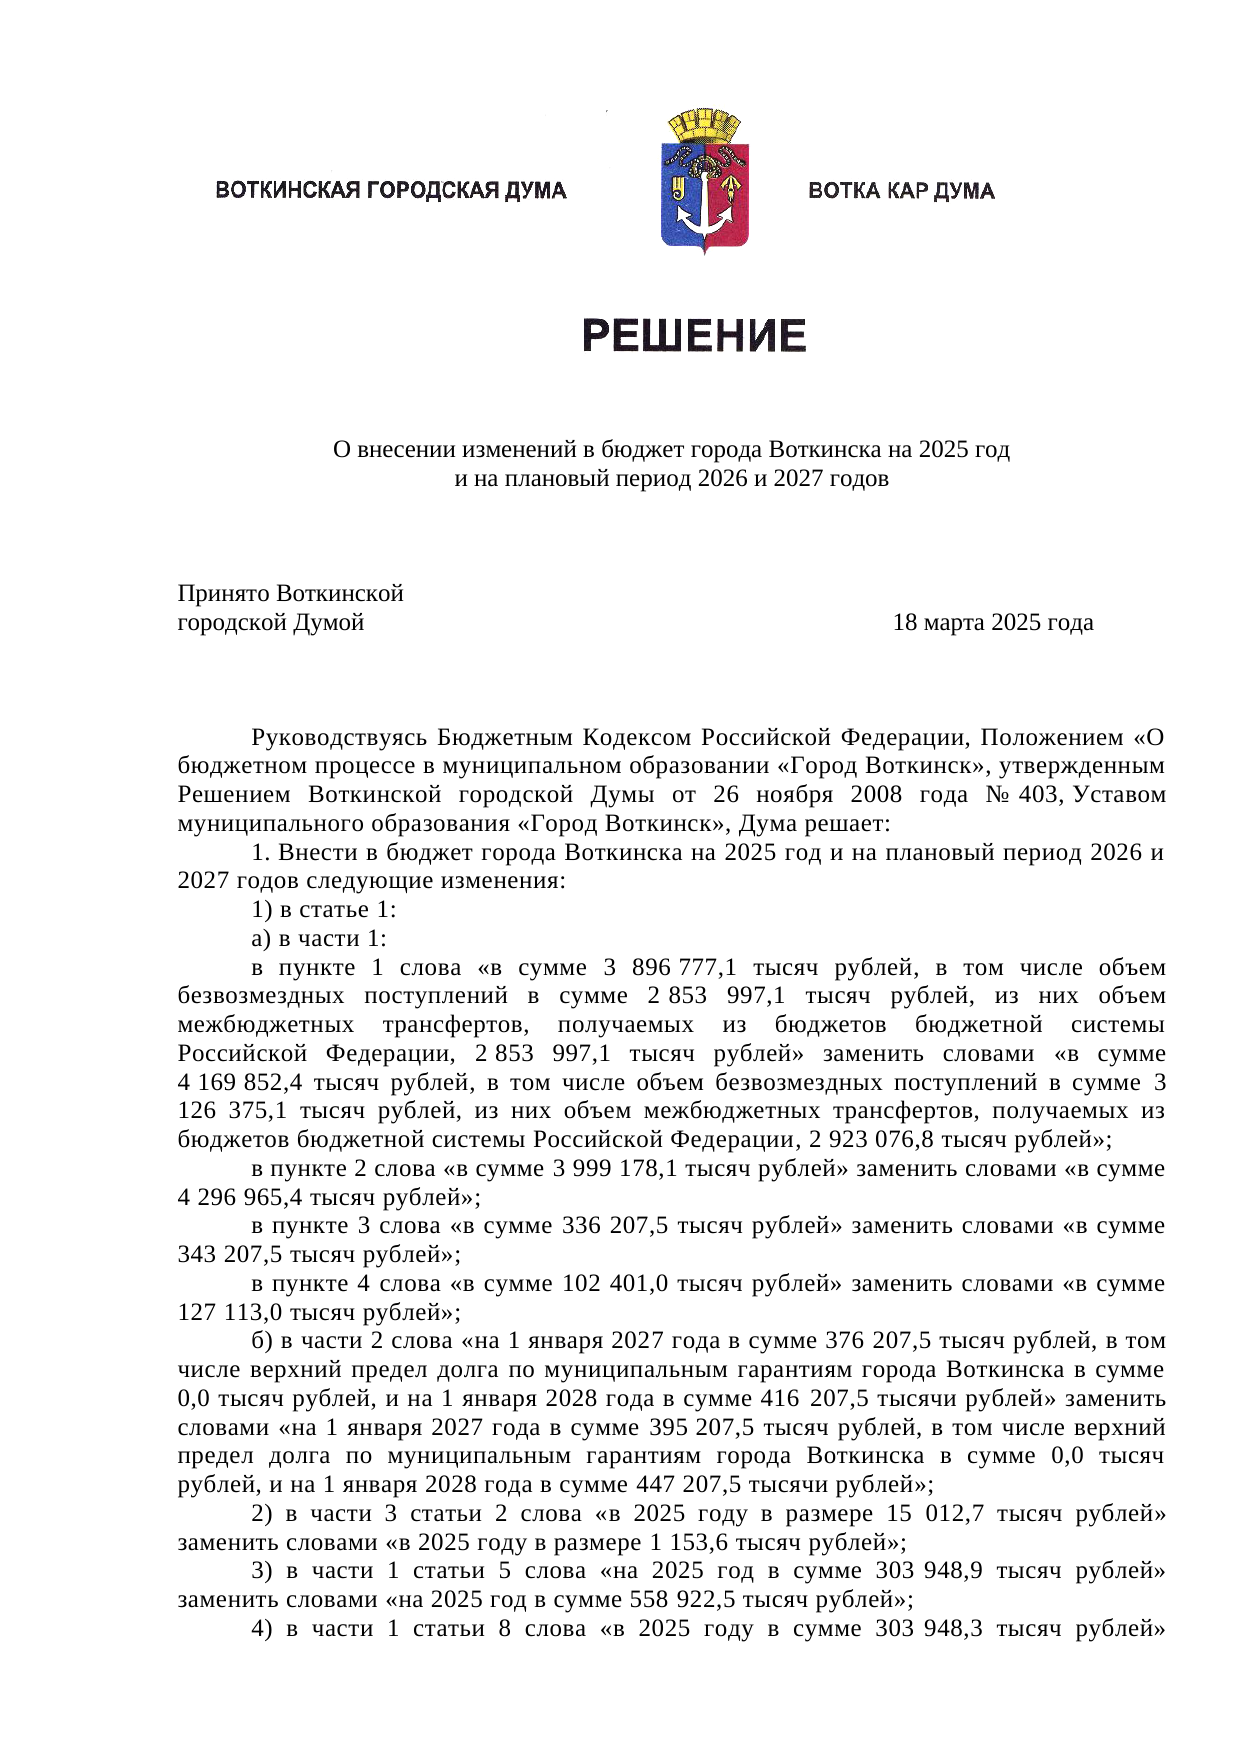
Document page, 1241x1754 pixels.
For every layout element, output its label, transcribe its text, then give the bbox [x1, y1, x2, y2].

text Принято Воткинской [177, 578, 1167, 607]
text О внесении изменений в бюджет города Воткинска на 2025 год [177, 434, 1167, 463]
text 1) в статье 1: [177, 894, 1167, 923]
text и на плановый период 2026 и 2027 годов [177, 463, 1167, 492]
picture [164, 80, 1169, 361]
text а) в части 1: [177, 923, 1167, 952]
text в пункте 1 слова «в сумме 3 896 777,1 тысяч рублей, в том числе объем безвозмездных поступлений в сумме 2 853 997,1 тысяч рублей, из них объем межбюджетных трансфертов, получаемых из бюджетов бюджетной системы Российской Федерации, 2 853 997,1 тысяч рублей» заменить словами «в сумме 4 169 852,4 тысяч рублей, в том числе объем безвозмездных поступлений в сумме 3 126 375,1 тысяч рублей, из них объем межбюджетных трансфертов, получаемых из бюджетов бюджетной системы Российской Федерации, 2 923 076,8 тысяч рублей»; [177, 952, 1167, 1153]
text в пункте 4 слова «в сумме 102 401,0 тысяч рублей» заменить словами «в сумме 127 113,0 тысяч рублей»; [177, 1268, 1167, 1326]
text 2) в части 3 статьи 2 слова «в 2025 году в размере 15 012,7 тысяч рублей» заменить словами «в 2025 году в размере 1 153,6 тысяч рублей»; [177, 1498, 1167, 1556]
text в пункте 3 слова «в сумме 336 207,5 тысяч рублей» заменить словами «в сумме 343 207,5 тысяч рублей»; [177, 1211, 1167, 1268]
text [177, 1613, 1167, 1642]
text 1. Внести в бюджет города Воткинска на 2025 год и на плановый период 2026 и 2027 годов следующие изменения: [177, 837, 1167, 894]
text б) в части 2 слова «на 1 января 2027 года в сумме 376 207,5 тысяч рублей, в том числе верхний предел долга по муниципальным гарантиям города Воткинска в сумме 0,0 тысяч рублей, и на 1 января 2028 года в сумме 416 207,5 тысячи рублей» заменить словами «на 1 января 2027 года в сумме 395 207,5 тысяч рублей, в том числе верхний предел долга по муниципальным гарантиям города Воткинска в сумме 0,0 тысяч рублей, и на 1 января 2028 года в сумме 447 207,5 тысячи рублей»; [177, 1326, 1167, 1498]
text городской Думой 18 марта 2025 года [177, 607, 1167, 636]
text Руководствуясь Бюджетным Кодексом Российской Федерации, Положением «О бюджетном процессе в муниципальном образовании «Город Воткинск», утвержденным Решением Воткинской городской Думы от 26 ноября 2008 года № 403, Уставом муниципального образования «Город Воткинск», Дума решает: [177, 722, 1167, 837]
text 3) в части 1 статьи 5 слова «на 2025 год в сумме 303 948,9 тысяч рублей» заменить словами «на 2025 год в сумме 558 922,5 тысяч рублей»; [177, 1556, 1167, 1613]
text в пункте 2 слова «в сумме 3 999 178,1 тысяч рублей» заменить словами «в сумме 4 296 965,4 тысяч рублей»; [177, 1153, 1167, 1211]
